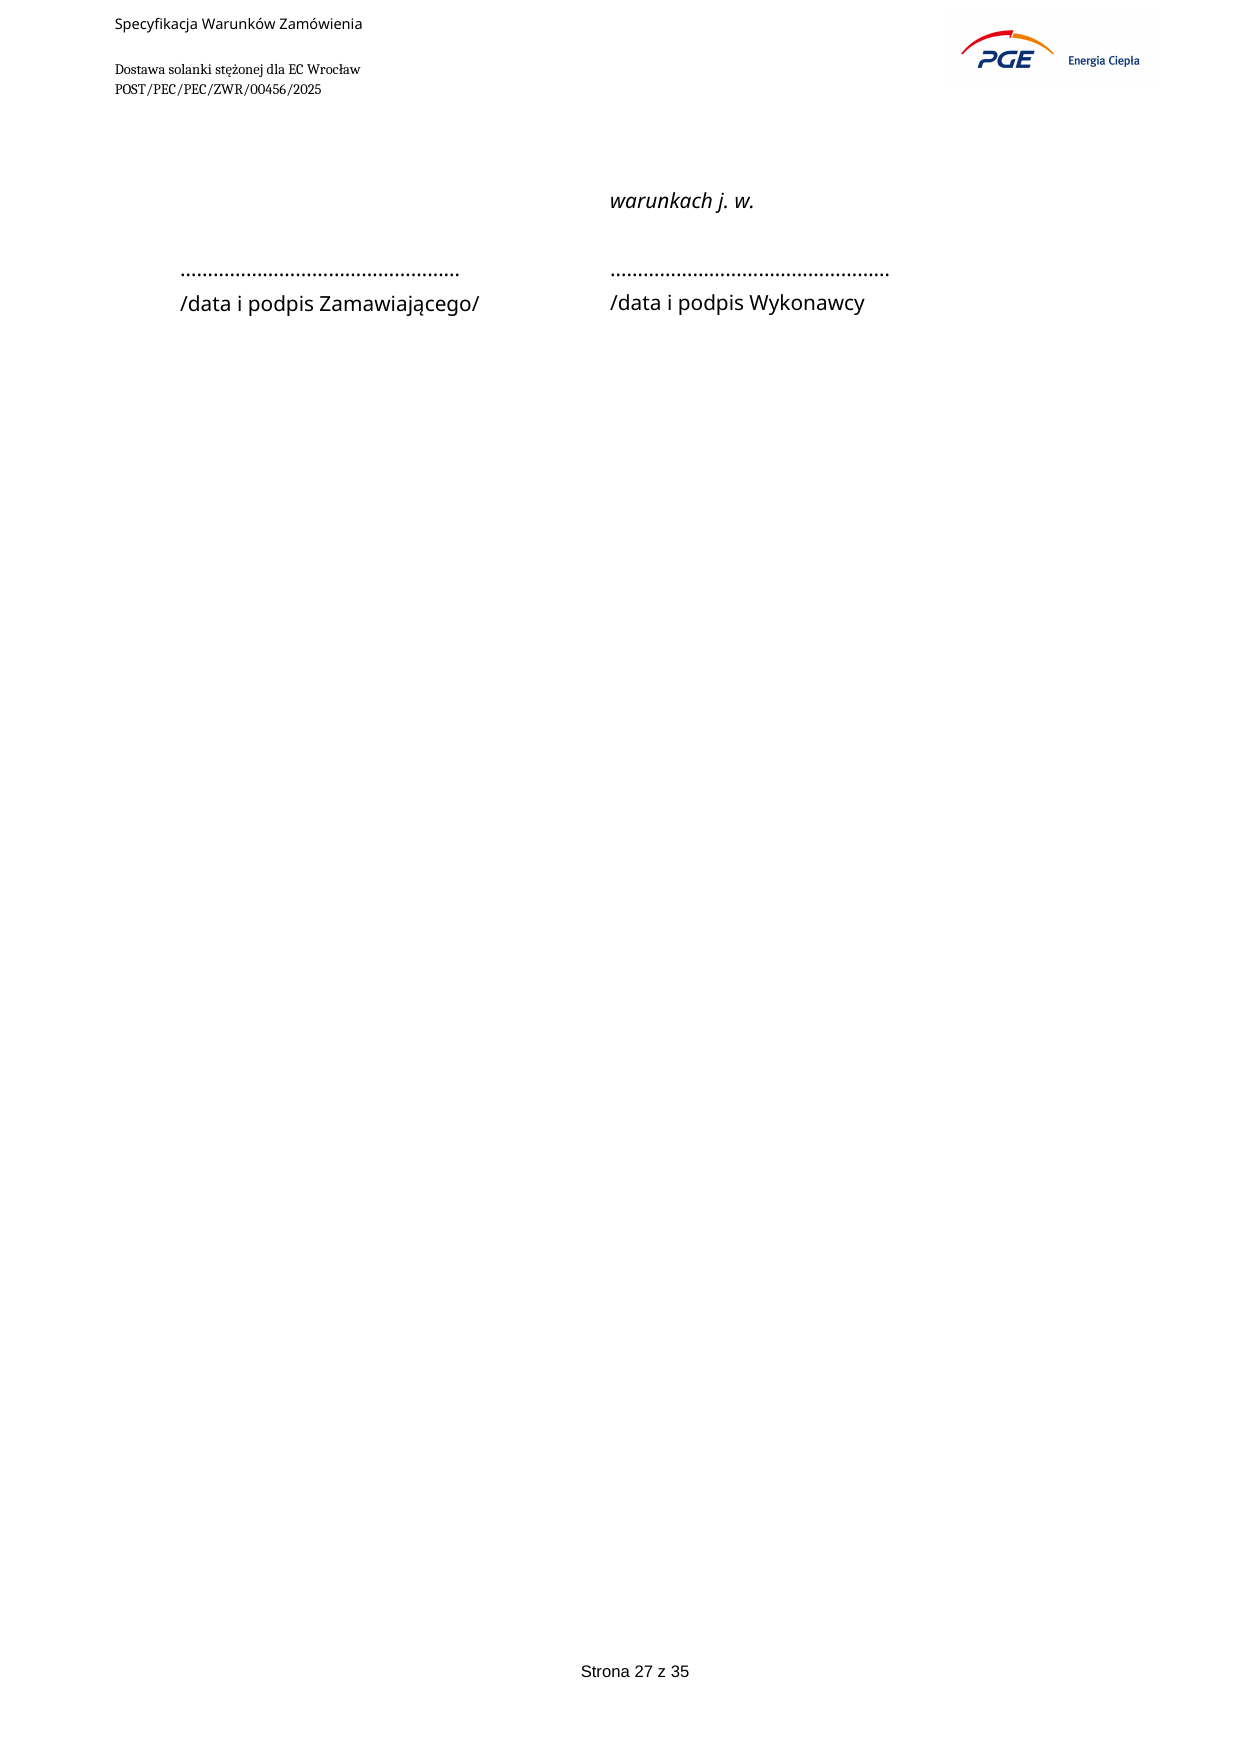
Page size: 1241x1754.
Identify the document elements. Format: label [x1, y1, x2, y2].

table_header [169, 153, 599, 356]
table_header [599, 153, 1101, 356]
picture [943, 13, 1156, 89]
